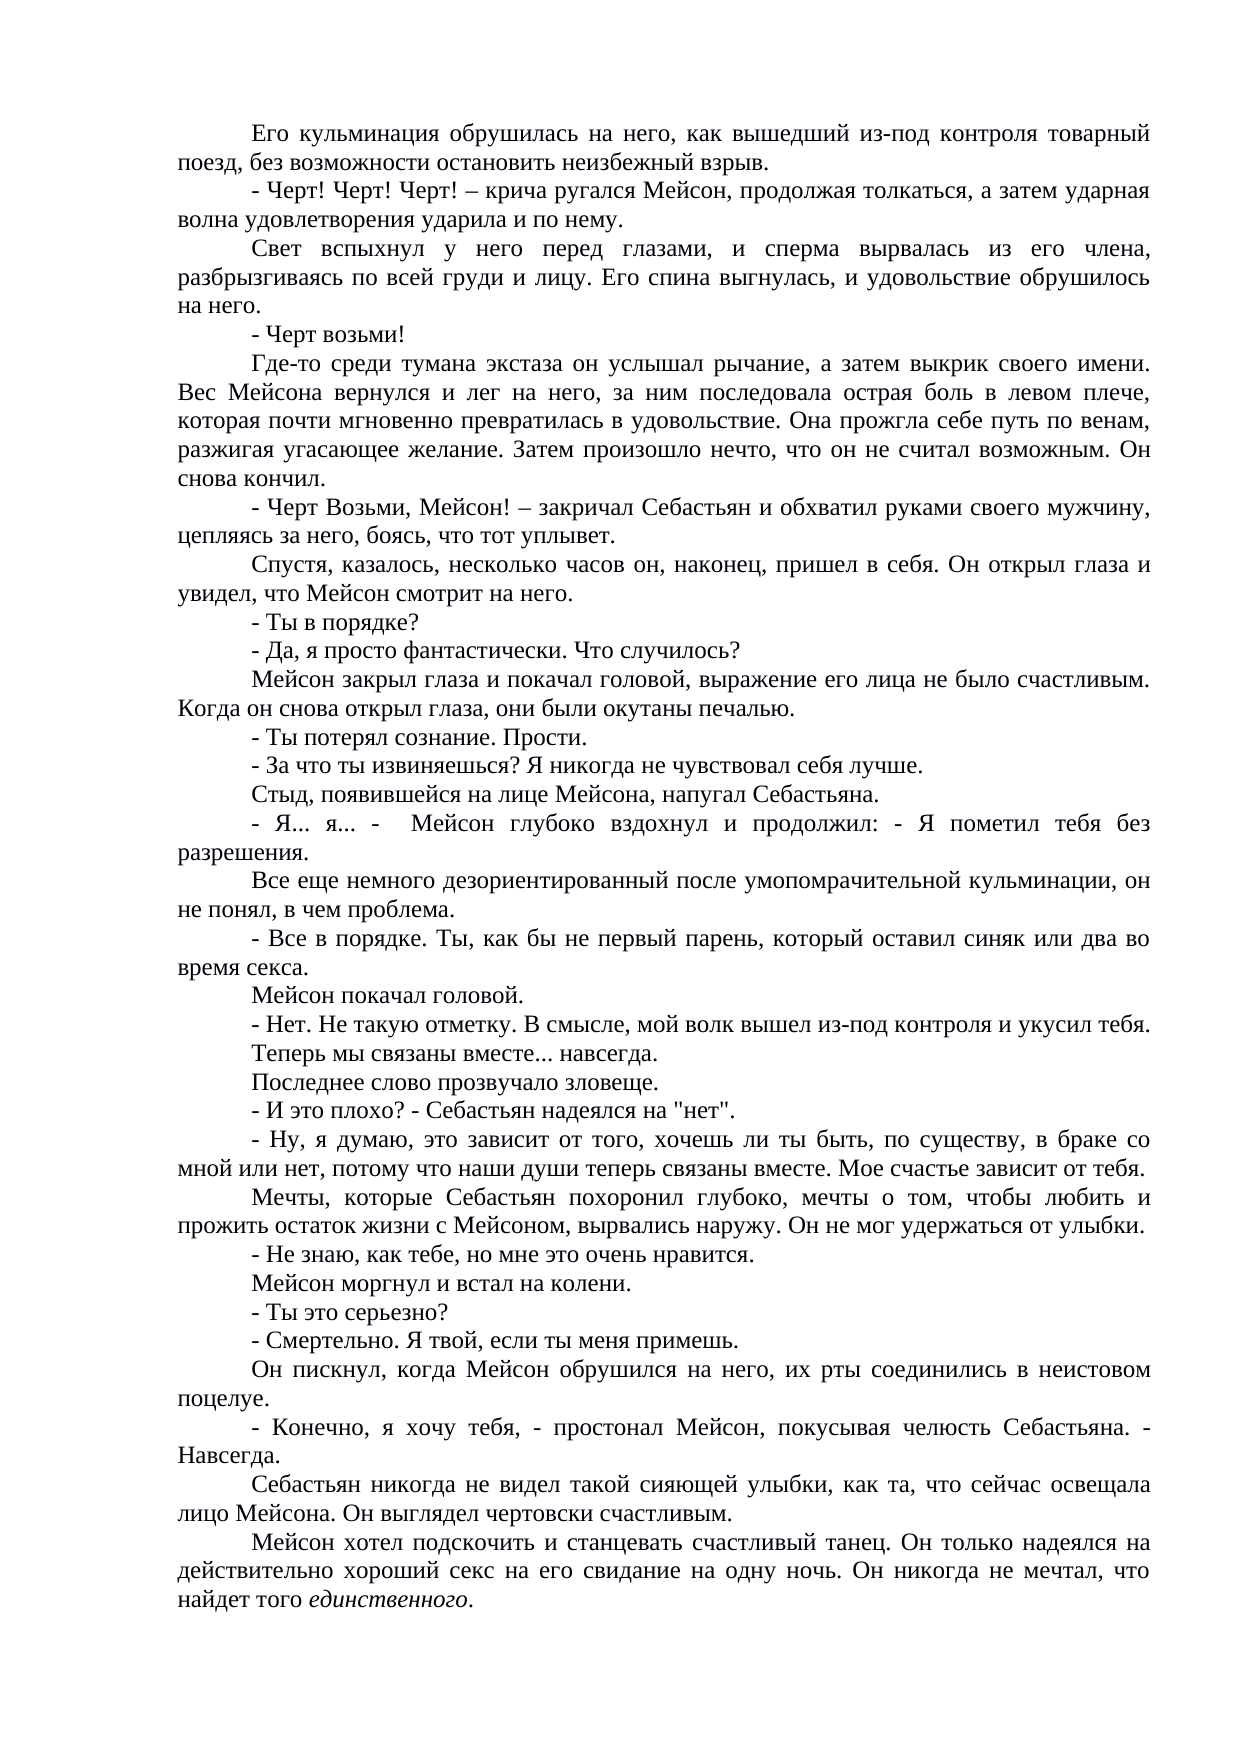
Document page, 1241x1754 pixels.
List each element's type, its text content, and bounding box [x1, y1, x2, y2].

text Стыд, появившейся на лице Мейсона, напугал Себастьяна. [177, 779, 1152, 808]
text - И это плохо? - Себастьян надеялся на "нет". [177, 1096, 1152, 1124]
text Свет вспыхнул у него перед глазами, и сперма вырвалась из его члена, разбрызгиваясь по всей груди и лицу. Его спина выгнулась, и удовольствие обрушилось на него. [177, 233, 1152, 319]
text - Ты потерял сознание. Прости. [177, 722, 1152, 751]
text Все еще немного дезориентированный после умопомрачительной кульминации, он не понял, в чем проблема. [177, 866, 1152, 923]
text Он пискнул, когда Мейсон обрушился на него, их рты соединились в неистовом поцелуе. [177, 1354, 1152, 1412]
text Последнее слово прозвучало зловеще. [177, 1067, 1152, 1096]
text - За что ты извиняешься? Я никогда не чувствовал себя лучше. [177, 751, 1152, 779]
text Мечты, которые Себастьян похоронил глубоко, мечты о том, чтобы любить и прожить остаток жизни с Мейсоном, вырвались наружу. Он не мог удержаться от улыбки. [177, 1182, 1152, 1239]
text - Все в порядке. Ты, как бы не первый парень, который оставил синяк или два во время секса. [177, 923, 1152, 981]
text Себастьян никогда не видел такой сияющей улыбки, как та, что сейчас освещала лицо Мейсона. Он выглядел чертовски счастливым. [177, 1469, 1152, 1527]
text Мейсон моргнул и встал на колени. [177, 1268, 1152, 1297]
text Спустя, казалось, несколько часов он, наконец, пришел в себя. Он открыл глаза и увидел, что Мейсон смотрит на него. [177, 549, 1152, 607]
text Где-то среди тумана экстаза он услышал рычание, а затем выкрик своего имени. Вес Мейсона вернулся и лег на него, за ним последовала острая боль в левом плече, которая почти мгновенно превратилась в удовольствие. Она прожгла себе путь по венам, разжигая угасающее желание. Затем произошло нечто, что он не считал возможным. Он снова кончил. [177, 348, 1152, 492]
text - Смертельно. Я твой, если ты меня примешь. [177, 1326, 1152, 1354]
text - Да, я просто фантастически. Что случилось? [177, 636, 1152, 664]
text - Я... я... - Мейсон глубоко вздохнул и продолжил: - Я пометил тебя без разрешения. [177, 808, 1152, 866]
text - Нет. Не такую отметку. В смысле, мой волк вышел из-под контроля и укусил тебя. Теперь мы связаны вместе... навсегда. [251, 1009, 1152, 1067]
text - Не знаю, как тебе, но мне это очень нравится. [177, 1239, 1152, 1268]
text - Черт Возьми, Мейсон! – закричал Себастьян и обхватил руками своего мужчину, цепляясь за него, боясь, что тот уплывет. [177, 492, 1152, 549]
text Мейсон покачал головой. [177, 981, 1152, 1009]
text - Ну, я думаю, это зависит от того, хочешь ли ты быть, по существу, в браке со мной или нет, потому что наши души теперь связаны вместе. Мое счастье зависит от тебя. [177, 1124, 1152, 1182]
text - Конечно, я хочу тебя, - простонал Мейсон, покусывая челюсть Себастьяна. - Навсегда. [177, 1412, 1152, 1469]
text Его кульминация обрушилась на него, как вышедший из-под контроля товарный поезд, без возможности остановить неизбежный взрыв. [177, 118, 1152, 176]
text - Черт возьми! [177, 319, 1152, 348]
text - Ты в порядке? [177, 607, 1152, 636]
text - Ты это серьезно? [177, 1297, 1152, 1326]
text Мейсон закрыл глаза и покачал головой, выражение его лица не было счастливым. Когда он снова открыл глаза, они были окутаны печалью. [177, 664, 1152, 722]
text Мейсон хотел подскочить и станцевать счастливый танец. Он только надеялся на действительно хороший секс на его свидание на одну ночь. Он никогда не мечтал, что найдет того единственного. [177, 1527, 1152, 1613]
text - Черт! Черт! Черт! – крича ругался Мейсон, продолжая толкаться, а затем ударная волна удовлетворения ударила и по нему. [177, 176, 1152, 233]
